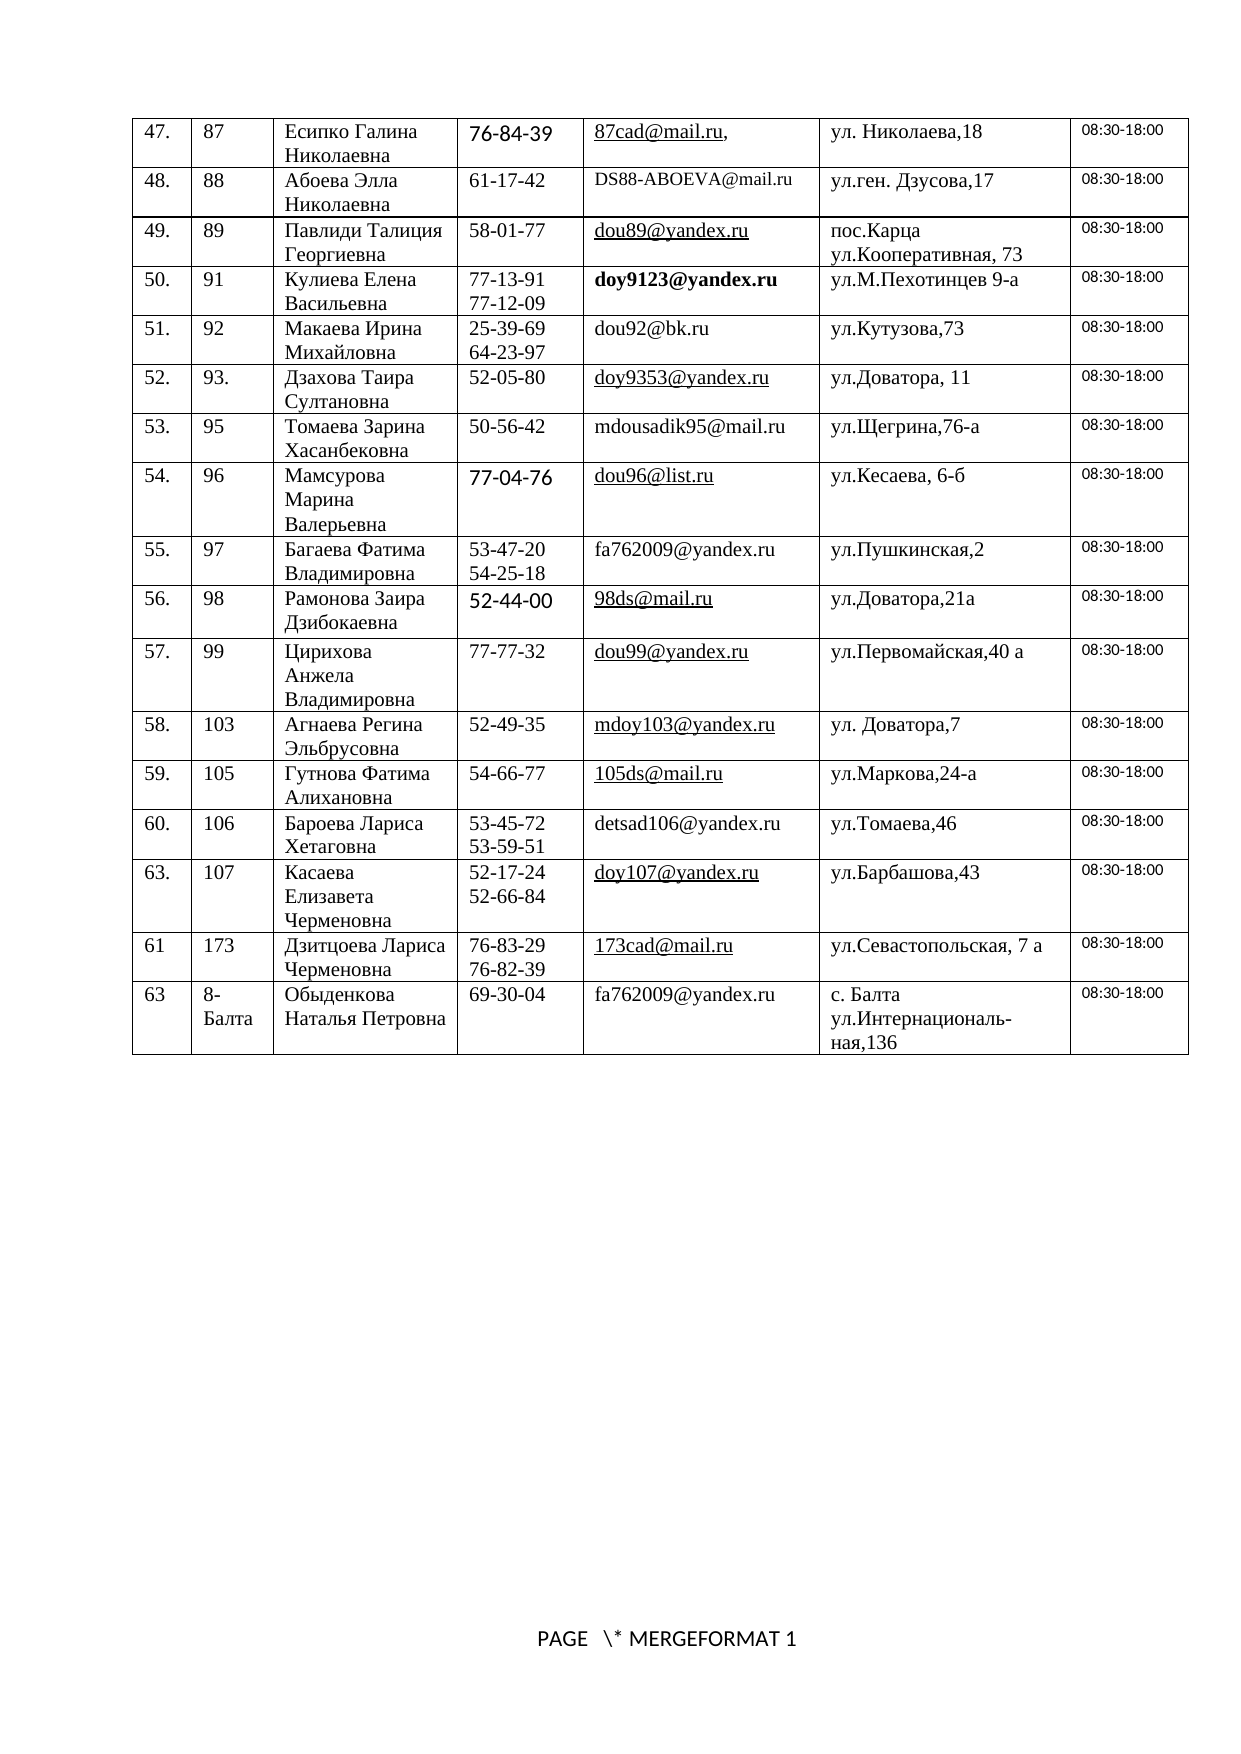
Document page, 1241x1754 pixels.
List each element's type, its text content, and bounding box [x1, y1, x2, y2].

table_cell 8-Балта [192, 982, 273, 1054]
table_cell Цирихова Анжела Владимировна [274, 639, 457, 711]
table_cell 173cad@mail.ru [584, 933, 819, 981]
table_cell 63 [133, 982, 191, 1054]
table_cell 53-47-20 54-25-18 [458, 537, 583, 585]
table_cell dou99@yandex.ru [584, 639, 819, 711]
table_cell 77-77-32 [458, 639, 583, 711]
table_cell ул.Доватора,21а [820, 586, 1070, 638]
table_cell Абоева Элла Николаевна [274, 168, 457, 216]
table_cell 58-01-77 [458, 218, 583, 266]
table_cell 77-04-76 [458, 463, 583, 536]
table_cell Обыденкова Наталья Петровна [274, 982, 457, 1054]
table_cell 61 [133, 933, 191, 981]
table_cell 106 [192, 810, 273, 858]
table_cell 105 [192, 761, 273, 809]
table_cell 97 [192, 537, 273, 585]
table_cell 173 [192, 933, 273, 981]
table_cell 89 [192, 218, 273, 266]
table_cell 50. [133, 267, 191, 315]
table_cell Есипко Галина Николаевна [274, 119, 457, 167]
table_cell ул.Томаева,46 [820, 810, 1070, 858]
table_cell 53-45-72 53-59-51 [458, 810, 583, 858]
table_cell Бароева Лариса Хетаговна [274, 810, 457, 858]
table_cell 08:30-18:00 [1071, 761, 1188, 809]
table_cell dou96@list.ru [584, 463, 819, 536]
table_cell 87 [192, 119, 273, 167]
table_cell 52-44-00 [458, 586, 583, 638]
table_cell 77-13-91 77-12-09 [458, 267, 583, 315]
table_cell 50-56-42 [458, 414, 583, 462]
table_cell 98ds@mail.ru [584, 586, 819, 638]
table_cell 08:30-18:00 [1071, 537, 1188, 585]
table_cell пос.Карца ул.Кооперативная, 73 [820, 218, 1070, 266]
table_cell Томаева Зарина Хасанбековна [274, 414, 457, 462]
table_cell 76-83-29 76-82-39 [458, 933, 583, 981]
table_cell 103 [192, 712, 273, 760]
table_cell Гутнова Фатима Алихановна [274, 761, 457, 809]
table_cell 08:30-18:00 [1071, 982, 1188, 1054]
table_cell dou89@yandex.ru [584, 218, 819, 266]
table_cell 08:30-18:00 [1071, 267, 1188, 315]
table_cell Касаева Елизавета Черменовна [274, 860, 457, 932]
table_cell 08:30-18:00 [1071, 639, 1188, 711]
table_cell 93. [192, 365, 273, 413]
table_cell mdousadik95@mail.ru [584, 414, 819, 462]
table_cell 53. [133, 414, 191, 462]
table_cell 99 [192, 639, 273, 711]
table_cell Макаева Ирина Михайловна [274, 316, 457, 364]
table_cell ул.Кутузова,73 [820, 316, 1070, 364]
table_cell 60. [133, 810, 191, 858]
table_cell Агнаева Регина Эльбрусовна [274, 712, 457, 760]
table_cell 08:30-18:00 [1071, 414, 1188, 462]
table_cell 52-49-35 [458, 712, 583, 760]
table_cell ул.Севастопольская, 7 а [820, 933, 1070, 981]
table_cell 08:30-18:00 [1071, 712, 1188, 760]
table_cell 49. [133, 218, 191, 266]
table_cell 55. [133, 537, 191, 585]
table_cell mdoy103@yandex.ru [584, 712, 819, 760]
table_cell 48. [133, 168, 191, 216]
table_cell 91 [192, 267, 273, 315]
table_cell 56. [133, 586, 191, 638]
table_cell doy9123@yandex.ru [584, 267, 819, 315]
table_cell 96 [192, 463, 273, 536]
table_cell 95 [192, 414, 273, 462]
table_cell ул. Николаева,18 [820, 119, 1070, 167]
table_cell 08:30-18:00 [1071, 218, 1188, 266]
table_cell 88 [192, 168, 273, 216]
table_cell Дзитцоева Лариса Черменовна [274, 933, 457, 981]
table_cell fa762009@yandex.ru [584, 537, 819, 585]
table_cell 59. [133, 761, 191, 809]
table_cell 58. [133, 712, 191, 760]
table_cell 76-84-39 [458, 119, 583, 167]
table_cell 08:30-18:00 [1071, 860, 1188, 932]
table_cell с. Балта ул.Интернациональ-ная,136 [820, 982, 1070, 1054]
table_cell DS88-ABOEVA@mail.ru [584, 168, 819, 216]
table_cell 47. [133, 119, 191, 167]
table_cell 87cad@mail.ru, [584, 119, 819, 167]
table_cell 57. [133, 639, 191, 711]
table_cell doy107@yandex.ru [584, 860, 819, 932]
table_cell 08:30-18:00 [1071, 119, 1188, 167]
table_cell 08:30-18:00 [1071, 168, 1188, 216]
table_cell Мамсурова Марина Валерьевна [274, 463, 457, 536]
table_cell ул. Доватора,7 [820, 712, 1070, 760]
table_cell ул.Маркова,24-а [820, 761, 1070, 809]
table_cell Кулиева Елена Васильевна [274, 267, 457, 315]
table_cell Павлиди Талиция Георгиевна [274, 218, 457, 266]
table_cell ул.Доватора, 11 [820, 365, 1070, 413]
table_cell 107 [192, 860, 273, 932]
table_cell Рамонова Заира Дзибокаевна [274, 586, 457, 638]
table_cell 52. [133, 365, 191, 413]
table_cell 08:30-18:00 [1071, 316, 1188, 364]
table_cell doy9353@yandex.ru [584, 365, 819, 413]
table_cell detsad106@yandex.ru [584, 810, 819, 858]
table_cell 51. [133, 316, 191, 364]
table_cell 54. [133, 463, 191, 536]
table_cell dou92@bk.ru [584, 316, 819, 364]
table_cell 08:30-18:00 [1071, 810, 1188, 858]
table_cell Дзахова Таира Султановна [274, 365, 457, 413]
table_cell ул.Барбашова,43 [820, 860, 1070, 932]
table_cell 54-66-77 [458, 761, 583, 809]
table_cell ул.Пушкинская,2 [820, 537, 1070, 585]
table_cell 52-05-80 [458, 365, 583, 413]
table_cell 69-30-04 [458, 982, 583, 1054]
table_cell 08:30-18:00 [1071, 365, 1188, 413]
table_cell 08:30-18:00 [1071, 586, 1188, 638]
table_cell 63. [133, 860, 191, 932]
table_cell ул.Кесаева, 6-б [820, 463, 1070, 536]
table_cell 92 [192, 316, 273, 364]
table_cell fa762009@yandex.ru [584, 982, 819, 1054]
table_cell 61-17-42 [458, 168, 583, 216]
table_cell 08:30-18:00 [1071, 933, 1188, 981]
table_cell 08:30-18:00 [1071, 463, 1188, 536]
table_cell ул.Щегрина,76-а [820, 414, 1070, 462]
table_cell ул.М.Пехотинцев 9-а [820, 267, 1070, 315]
table_cell 105ds@mail.ru [584, 761, 819, 809]
table_cell ул.ген. Дзусова,17 [820, 168, 1070, 216]
table_cell 25-39-69 64-23-97 [458, 316, 583, 364]
table_cell Багаева Фатима Владимировна [274, 537, 457, 585]
table_cell 98 [192, 586, 273, 638]
table_cell ул.Первомайская,40 а [820, 639, 1070, 711]
table_cell 52-17-24 52-66-84 [458, 860, 583, 932]
